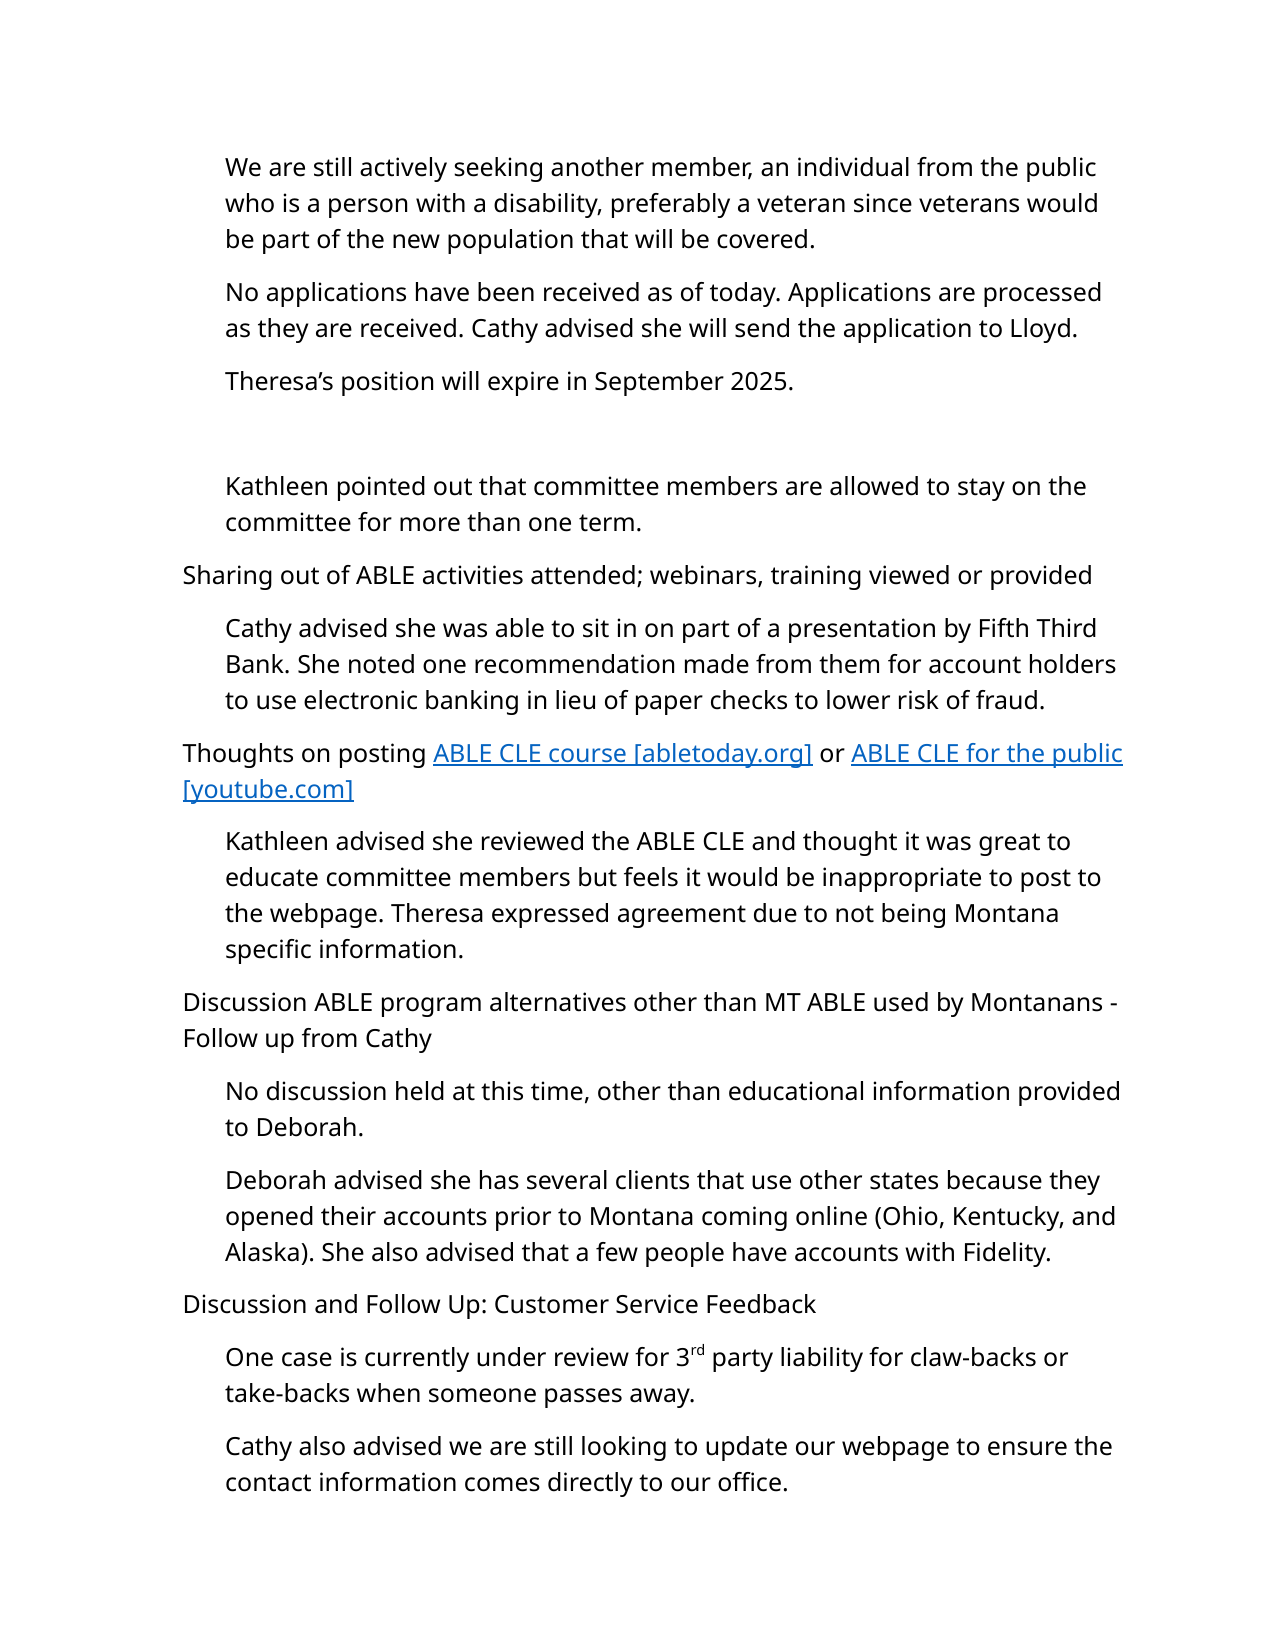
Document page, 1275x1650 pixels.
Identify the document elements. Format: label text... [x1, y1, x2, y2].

text Discussion and Follow Up: Customer Service Feedback [150, 1287, 1125, 1321]
text Kathleen advised she reviewed the ABLE CLE and thought it was great to educate committee members but feels it would be inappropriate to post to the webpage. Theresa expressed agreement due to not being Montana specific information. [225, 824, 1125, 966]
text Kathleen pointed out that committee members are allowed to stay on the committee for more than one term. [225, 469, 1125, 539]
text Sharing out of ABLE activities attended; webinars, training viewed or provided [150, 558, 1125, 592]
text One case is currently under review for 3rd party liability for claw-backs or take-backs when someone passes away. [225, 1340, 1125, 1410]
text We are still actively seeking another member, an individual from the public who is a person with a disability, preferably a veteran since veterans would be part of the new population that will be covered. [225, 150, 1125, 256]
text Theresa’s position will expire in September 2025. [150, 363, 1125, 398]
text No discussion held at this time, other than educational information provided to Deborah. [225, 1073, 1125, 1144]
text Cathy advised she was able to sit in on part of a presentation by Fifth Third Bank. She noted one recommendation made from them for account holders to use electronic banking in lieu of paper checks to lower risk of fraud. [225, 610, 1125, 717]
text Deborah advised she has several clients that use other states because they opened their accounts prior to Montana coming online (Ohio, Kentucky, and Alaska). She also advised that a few people have accounts with Fidelity. [225, 1162, 1125, 1268]
text Thoughts on posting ABLE CLE course [abletoday.org] or ABLE CLE for the public [youtube.com] [182, 735, 1125, 805]
text Cathy also advised we are still looking to update our webpage to ensure the contact information comes directly to our office. [225, 1428, 1125, 1499]
text Discussion ABLE program alternatives other than MT ABLE used by Montanans - Follow up from Cathy [182, 985, 1125, 1055]
text No applications have been received as of today. Applications are processed as they are received. Cathy advised she will send the application to Lloyd. [225, 275, 1125, 345]
